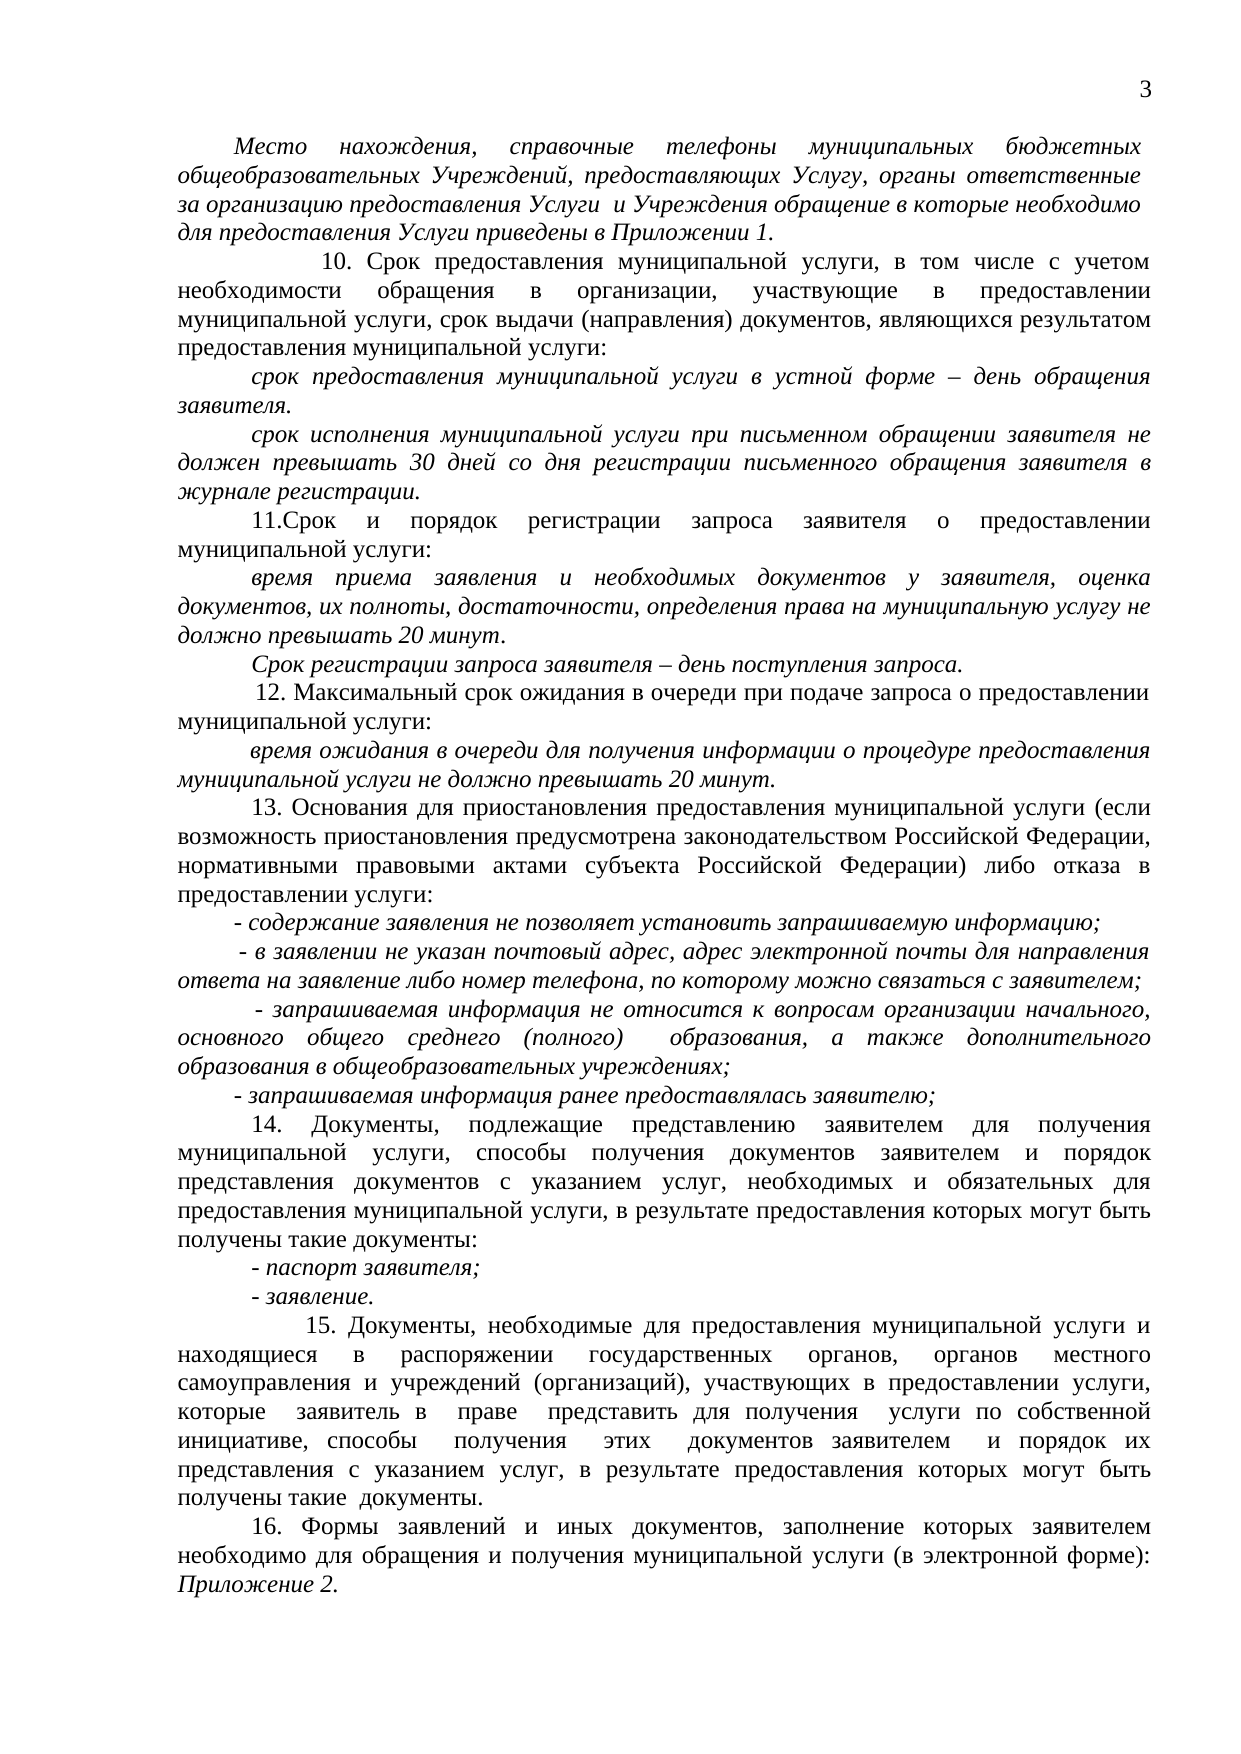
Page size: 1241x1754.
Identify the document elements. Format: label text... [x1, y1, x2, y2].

text срок исполнения муниципальной услуги при письменном обращении заявителя не должен превышать 30 дней со дня регистрации письменного обращения заявителя в журнале регистрации. [177, 419, 1152, 505]
text - заявление. [177, 1281, 1152, 1310]
text Срок регистрации запроса заявителя – день поступления запроса. [177, 649, 1152, 677]
text 16. Формы заявлений и иных документов, заполнение которых заявителем необходимо для обращения и получения муниципальной услуги (в электронной форме): Приложение 2. [177, 1511, 1152, 1597]
text - запрашиваемая информация не относится к вопросам организации начального, основного общего среднего (полного) образования, а также дополнительного образования в общеобразовательных учреждениях; [177, 994, 1152, 1080]
text время ожидания в очереди для получения информации о процедуре предоставления муниципальной услуги не должно превышать 20 минут. [177, 735, 1152, 792]
text 15. Документы, необходимые для предоставления муниципальной услуги и находящиеся в распоряжении государственных органов, органов местного самоуправления и учреждений (организаций), участвующих в предоставлении услуги, которые заявитель в праве представить для получения услуги по собственной инициативе, способы получения этих документов заявителем и порядок их представления с указанием услуг, в результате предоставления которых могут быть получены такие документы. [177, 1310, 1152, 1511]
text Место нахождения, справочные телефоны муниципальных бюджетных общеобразовательных Учреждений, предоставляющих Услугу, органы ответственные за организацию предоставления Услуги и Учреждения обращение в которые необходимо для предоставления Услуги приведены в Приложении 1. [177, 131, 1141, 246]
text 12. Максимальный срок ожидания в очереди при подаче запроса о предоставлении муниципальной услуги: [177, 677, 1152, 735]
text 13. Основания для приостановления предоставления муниципальной услуги (если возможность приостановления предусмотрена законодательством Российской Федерации, нормативными правовыми актами субъекта Российской Федерации) либо отказа в предоставлении услуги: [177, 792, 1152, 907]
text - запрашиваемая информация ранее предоставлялась заявителю; [177, 1080, 1152, 1109]
text - в заявлении не указан почтовый адрес, адрес электронной почты для направления ответа на заявление либо номер телефона, по которому можно связаться с заявителем; [177, 936, 1152, 994]
text - паспорт заявителя; [177, 1252, 1152, 1281]
text время приема заявления и необходимых документов у заявителя, оценка документов, их полноты, достаточности, определения права на муниципальную услугу не должно превышать 20 минут. [177, 562, 1152, 649]
text срок предоставления муниципальной услуги в устной форме – день обращения заявителя. [177, 361, 1152, 419]
text - содержание заявления не позволяет установить запрашиваемую информацию; [177, 907, 1152, 936]
text 10. Срок предоставления муниципальной услуги, в том числе с учетом необходимости обращения в организации, участвующие в предоставлении муниципальной услуги, срок выдачи (направления) документов, являющихся результатом предоставления муниципальной услуги: [177, 246, 1152, 361]
text 11.Срок и порядок регистрации запроса заявителя о предоставлении муниципальной услуги: [177, 505, 1152, 562]
text 14. Документы, подлежащие представлению заявителем для получения муниципальной услуги, способы получения документов заявителем и порядок представления документов с указанием услуг, необходимых и обязательных для предоставления муниципальной услуги, в результате предоставления которых могут быть получены такие документы: [177, 1109, 1152, 1252]
